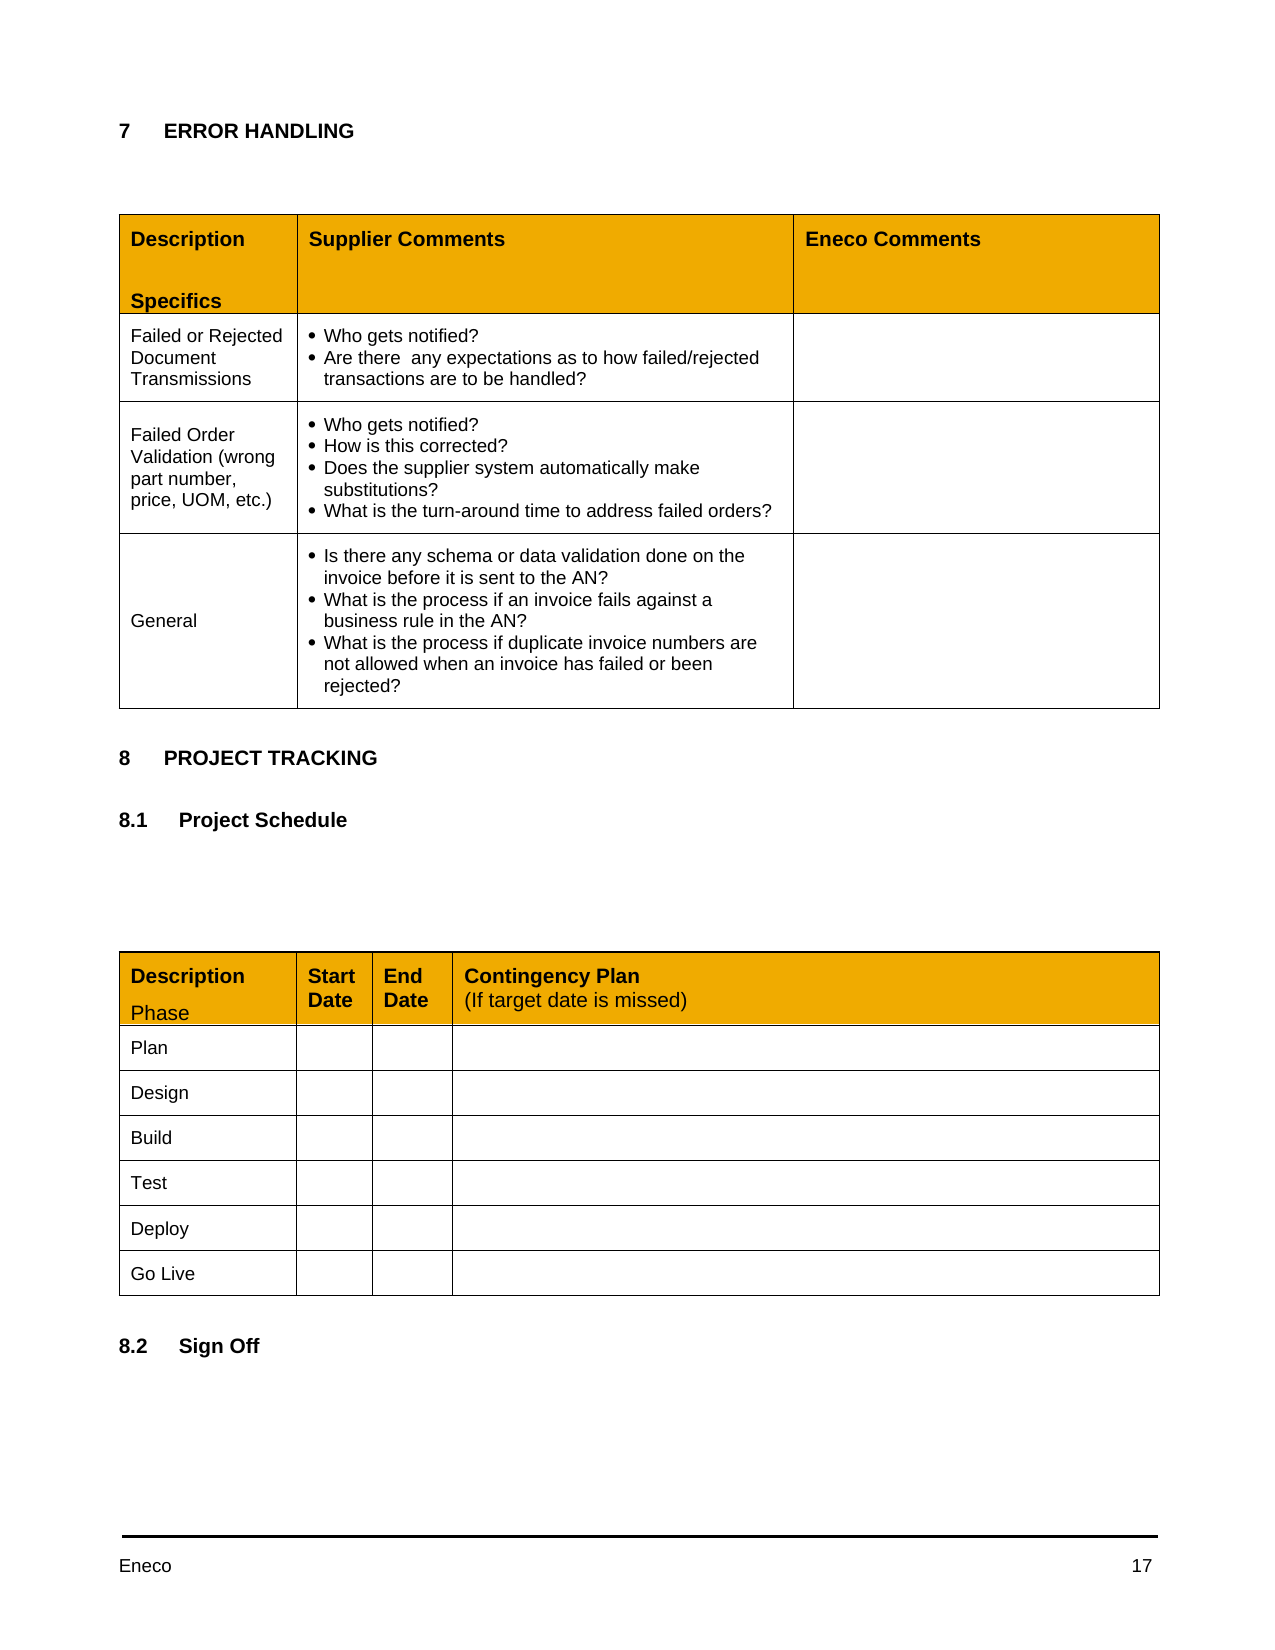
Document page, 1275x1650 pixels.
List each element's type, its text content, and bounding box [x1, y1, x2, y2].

table_cell [453, 1116, 1159, 1160]
table_header End Date [373, 953, 452, 1024]
table_cell [297, 1251, 372, 1295]
table_cell [453, 1206, 1159, 1250]
table_cell Who gets notified? Are there any expectations as to how failed/rejected transactions are to be handled? [298, 314, 793, 401]
table_header Description Specifics [120, 215, 297, 313]
table_cell General [120, 534, 297, 708]
table_cell [297, 1116, 372, 1160]
table_cell [373, 1026, 452, 1070]
table_cell Is there any schema or data validation done on the invoice before it is sent to the AN? What is the process if an invoice fails against a business rule in the AN? What is the process if duplicate invoice numbers are not allowed when an invoice has failed or been rejected? [298, 534, 793, 708]
table_cell [297, 1071, 372, 1115]
table_cell [794, 534, 1159, 708]
table_cell Build [120, 1116, 296, 1160]
table_cell Failed or Rejected Document Transmissions [120, 314, 297, 401]
table_cell [794, 402, 1159, 533]
subtitle Sign Off [118, 1334, 1156, 1358]
table_cell Deploy [120, 1206, 296, 1250]
table_cell [297, 1161, 372, 1205]
table_cell [453, 1026, 1159, 1070]
table_cell [373, 1116, 452, 1160]
table_cell Plan [120, 1026, 296, 1070]
table_header Eneco Comments [794, 215, 1159, 313]
table_header Contingency Plan (If target date is missed) [453, 953, 1159, 1024]
table_cell [373, 1161, 452, 1205]
table_header Description Phase [120, 953, 296, 1024]
table_cell [373, 1071, 452, 1115]
table_cell [794, 314, 1159, 401]
table_cell Test [120, 1161, 296, 1205]
table_cell Design [120, 1071, 296, 1115]
table_cell Who gets notified? How is this corrected? Does the supplier system automatically make substitutions? What is the turn-around time to address failed orders? [298, 402, 793, 533]
table_cell [297, 1026, 372, 1070]
table_cell [453, 1161, 1159, 1205]
table_cell Failed Order Validation (wrong part number, price, UOM, etc.) [120, 402, 297, 533]
table_cell Go Live [120, 1251, 296, 1295]
subtitle Error handling [118, 118, 1156, 142]
subtitle Project Schedule [118, 808, 1156, 832]
table_cell [373, 1206, 452, 1250]
table_cell [453, 1071, 1159, 1115]
table_header Start Date [297, 953, 372, 1024]
table_cell [453, 1251, 1159, 1295]
table_cell [297, 1206, 372, 1250]
subtitle project Tracking [118, 746, 1156, 770]
table_cell [373, 1251, 452, 1295]
table_header Supplier Comments [298, 215, 793, 313]
